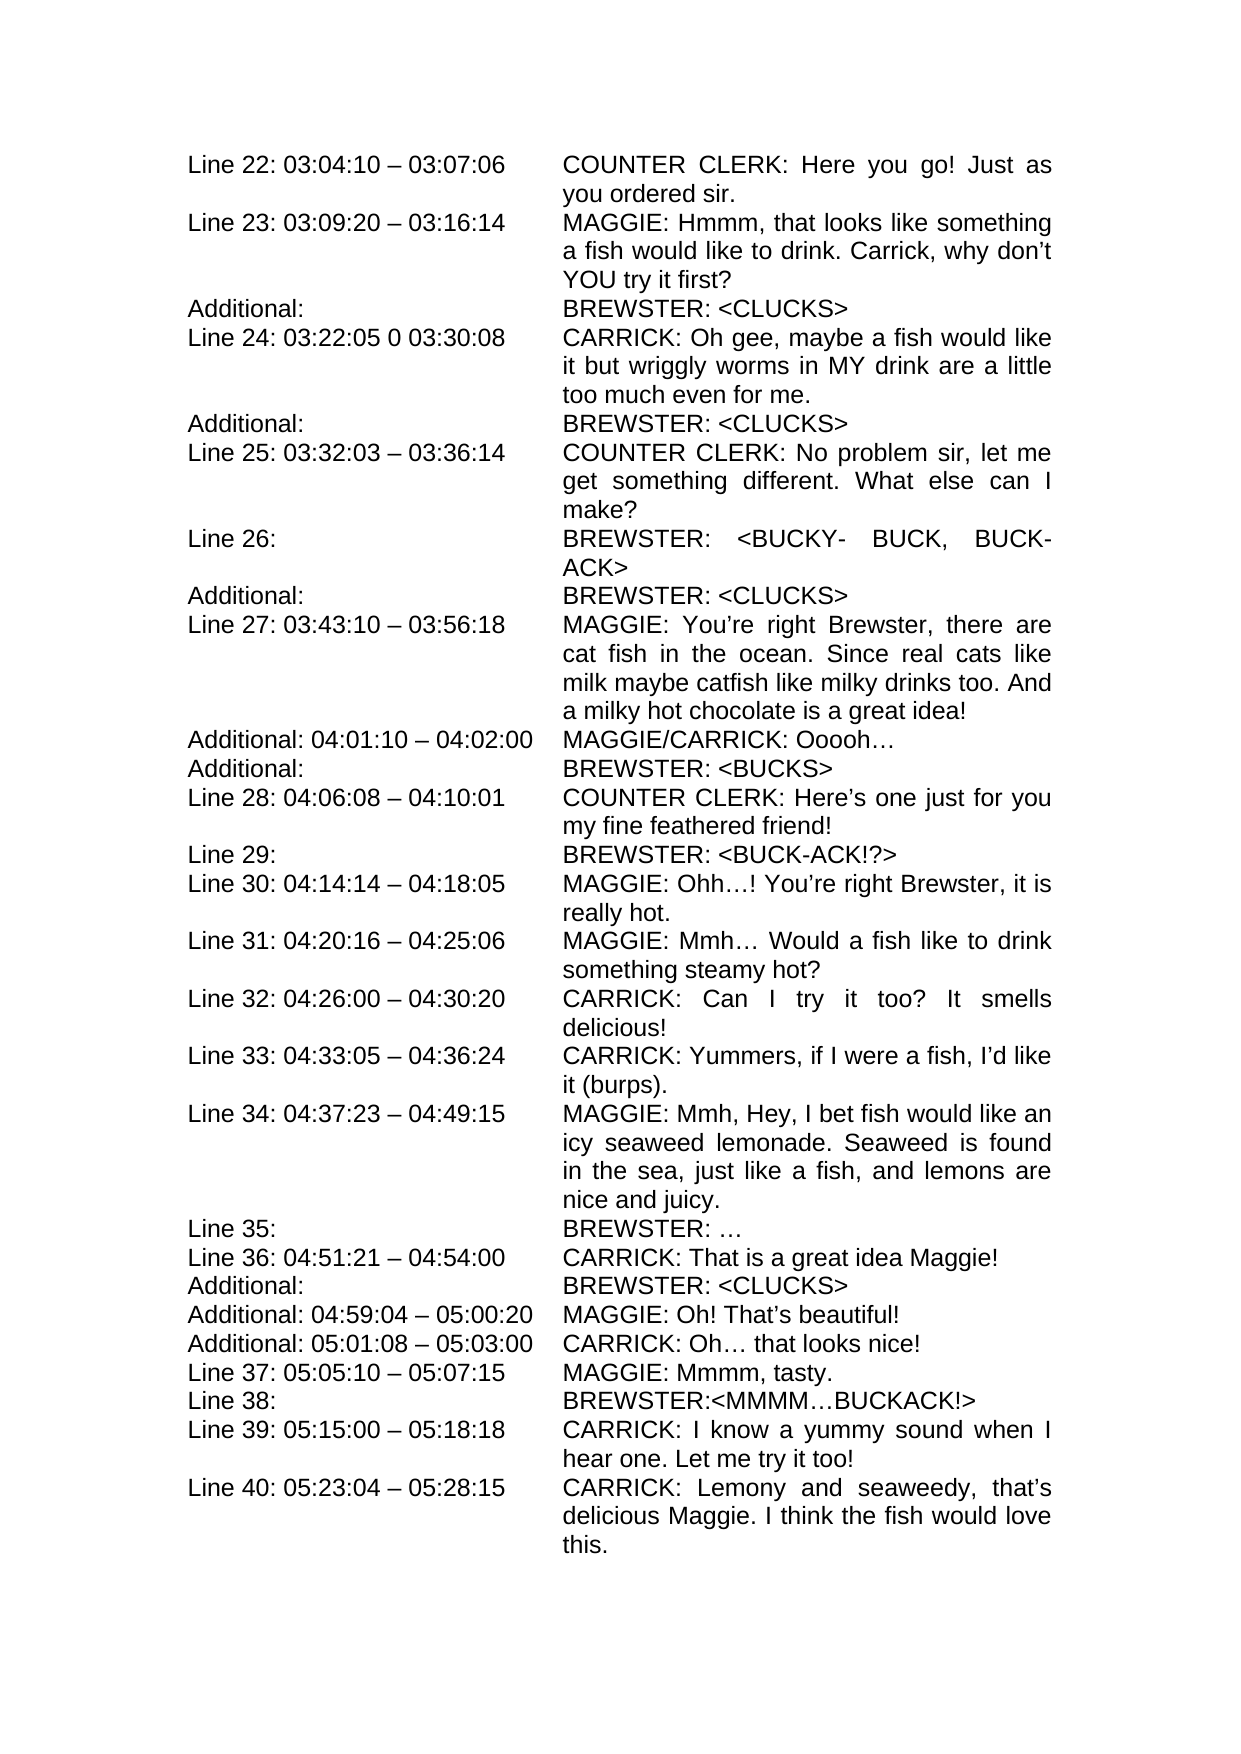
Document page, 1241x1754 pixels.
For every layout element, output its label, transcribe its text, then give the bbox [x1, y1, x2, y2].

text Line 24: 03:22:05 0 03:30:08 CARRICK: Oh gee, maybe a fish would like it but wriggly worms in MY drink are a little too much even for me. [187, 322, 1053, 409]
text Line 33: 04:33:05 – 04:36:24 CARRICK: Yummers, if I were a fish, I’d like it (burps). [187, 1041, 1053, 1099]
text Line 28: 04:06:08 – 04:10:01 COUNTER CLERK: Here’s one just for you my fine feathered friend! [187, 782, 1053, 840]
text Line 27: 03:43:10 – 03:56:18 MAGGIE: You’re right Brewster, there are cat fish in the ocean. Since real cats like milk maybe catfish like milky drinks too. And a milky hot chocolate is a great idea! [187, 610, 1053, 725]
text Line 23: 03:09:20 – 03:16:14 MAGGIE: Hmmm, that looks like something a fish would like to drink. Carrick, why don’t YOU try it first? [187, 207, 1053, 294]
text Line 35: BREWSTER: … [187, 1214, 1053, 1242]
text Line 38: BREWSTER:<MMMM…BUCKACK!> [187, 1386, 1053, 1415]
text Line 32: 04:26:00 – 04:30:20 CARRICK: Can I try it too? It smells delicious! [187, 984, 1053, 1041]
text Line 26: BREWSTER: <BUCKY- BUCK, BUCK-ACK> [187, 524, 1053, 581]
text Line 40: 05:23:04 – 05:28:15 CARRICK: Lemony and seaweedy, that’s delicious Maggie. I think the fish would love this. [187, 1472, 1053, 1559]
text Line 25: 03:32:03 – 03:36:14 COUNTER CLERK: No problem sir, let me get something different. What else can I make? [187, 437, 1053, 524]
text Additional: BREWSTER: <CLUCKS> [187, 1271, 1053, 1300]
text Line 22: 03:04:10 – 03:07:06 COUNTER CLERK: Here you go! Just as you ordered sir. [187, 150, 1053, 207]
text Additional: BREWSTER: <BUCKS> [187, 754, 1053, 782]
text Additional: 04:59:04 – 05:00:20 MAGGIE: Oh! That’s beautiful! [187, 1300, 1053, 1329]
text Additional: 05:01:08 – 05:03:00 CARRICK: Oh… that looks nice! [187, 1329, 1053, 1357]
text Line 34: 04:37:23 – 04:49:15 MAGGIE: Mmh, Hey, I bet fish would like an icy seaweed lemonade. Seaweed is found in the sea, just like a fish, and lemons are nice and juicy. [187, 1099, 1053, 1214]
text Line 39: 05:15:00 – 05:18:18 CARRICK: I know a yummy sound when I hear one. Let me try it too! [187, 1415, 1053, 1472]
text Line 37: 05:05:10 – 05:07:15 MAGGIE: Mmmm, tasty. [187, 1357, 1053, 1386]
text Line 31: 04:20:16 – 04:25:06 MAGGIE: Mmh… Would a fish like to drink something steamy hot? [187, 926, 1053, 984]
text Line 29: BREWSTER: <BUCK-ACK!?> [187, 840, 1053, 869]
text Line 36: 04:51:21 – 04:54:00 CARRICK: That is a great idea Maggie! [187, 1242, 1053, 1271]
text Additional: 04:01:10 – 04:02:00 MAGGIE/CARRICK: Ooooh… [187, 725, 1053, 754]
text Additional: BREWSTER: <CLUCKS> [187, 581, 1053, 610]
text Additional: BREWSTER: <CLUCKS> [187, 409, 1053, 437]
text Additional: BREWSTER: <CLUCKS> [187, 294, 1053, 322]
text Line 30: 04:14:14 – 04:18:05 MAGGIE: Ohh…! You’re right Brewster, it is really hot. [187, 869, 1053, 926]
